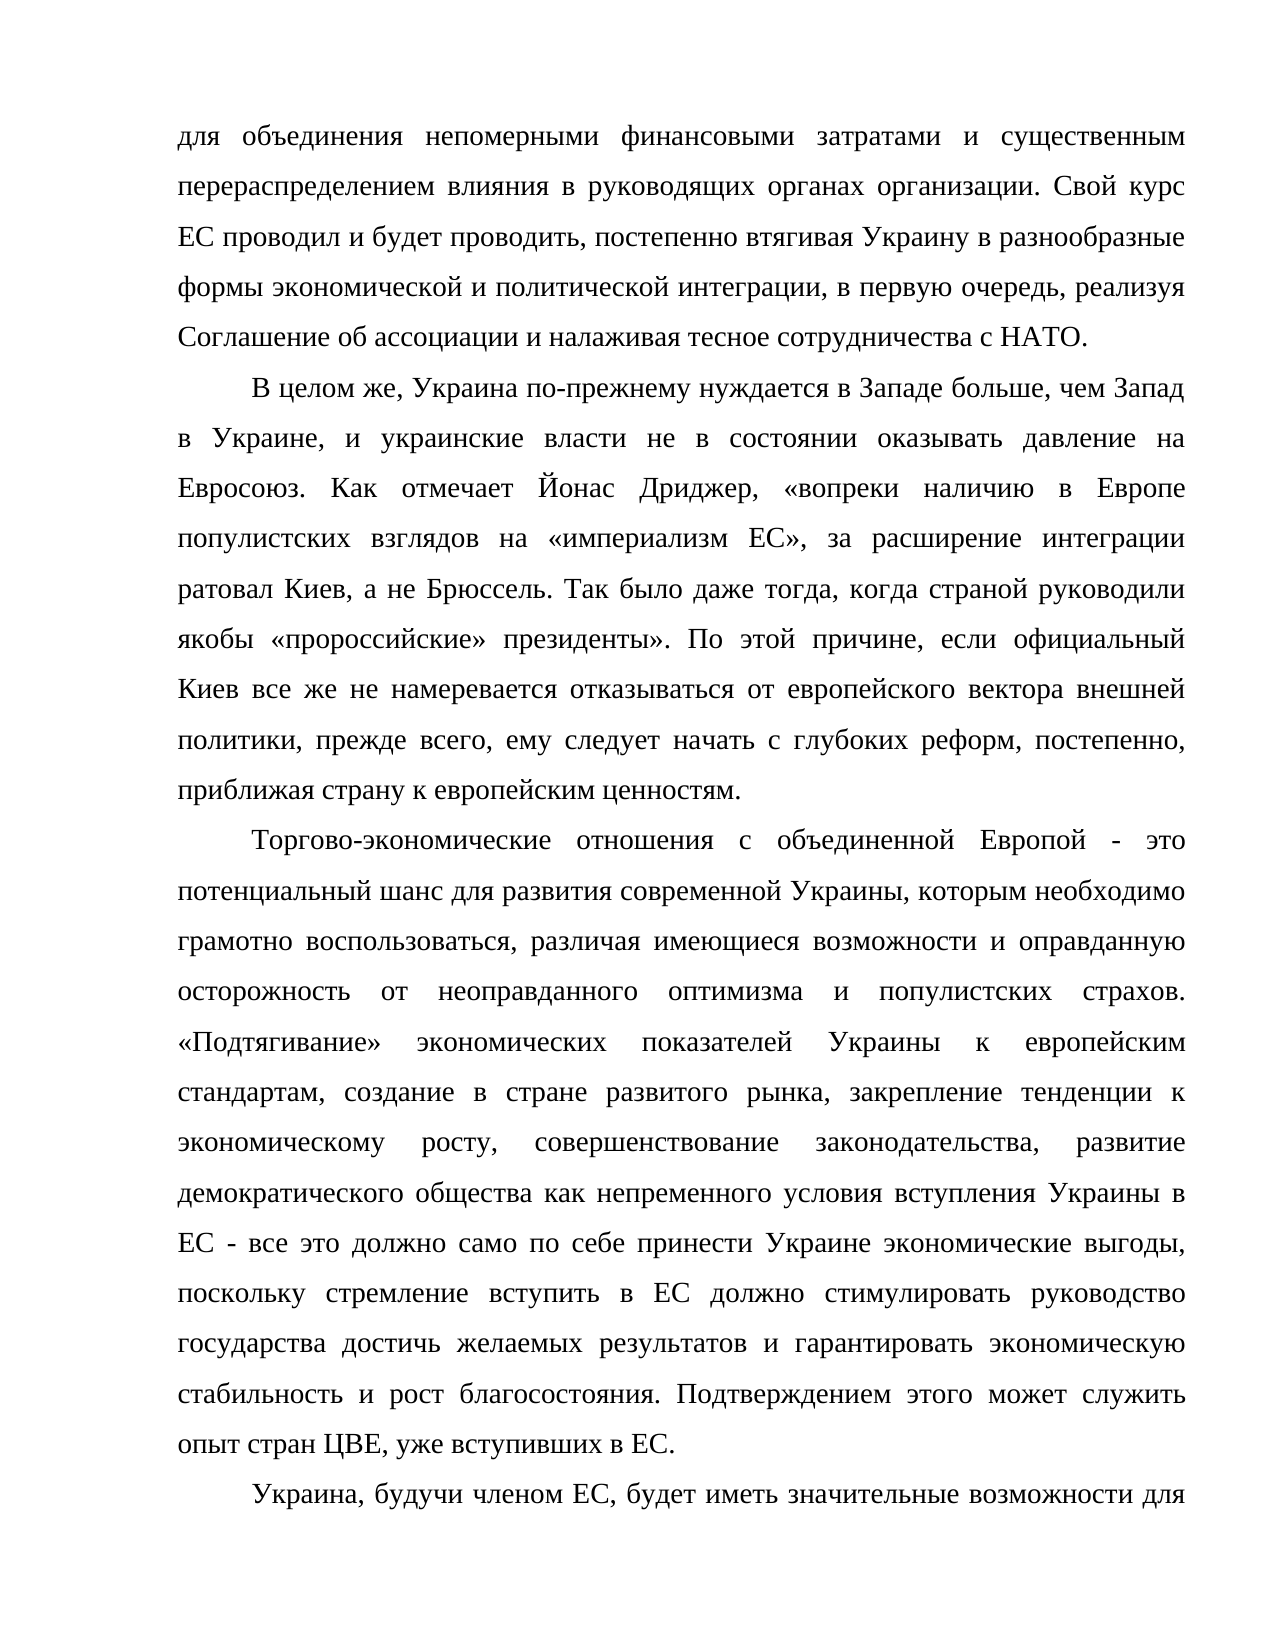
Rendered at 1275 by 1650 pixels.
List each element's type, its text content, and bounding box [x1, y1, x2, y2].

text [177, 1477, 1186, 1510]
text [177, 118, 1186, 353]
text Торгово-экономические отношения с объединенной Европой - это потенциальный шанс для развития современной Украины, которым необходимо грамотно воспользоваться, различая имеющиеся возможности и оправданную осторожность от неоправданного оптимизма и популистских страхов. «Подтягивание» экономических показателей Украины к европейским стандартам, создание в стране развитого рынка, закрепление тенденции к экономическому росту, совершенствование законодательства, развитие демократического общества как непременного условия вступления Украины в ЕС - все это должно само по себе принести Украине экономические выгоды, поскольку стремление вступить в ЕС должно стимулировать руководство государства достичь желаемых результатов и гарантировать экономическую стабильность и рост благосостояния. Подтверждением этого может служить опыт стран ЦВЕ, уже вступивших в ЕС. [177, 822, 1186, 1460]
text В целом же, Украина по-прежнему нуждается в Западе больше, чем Запад в Украине, и украинские власти не в состоянии оказывать давление на Евросоюз. Как отмечает Йонас Дриджер, «вопреки наличию в Европе популистских взглядов на «империализм ЕС», за расширение интеграции ратовал Киев, а не Брюссель. Так было даже тогда, когда страной руководили якобы «пророссийские» президенты». По этой причине, если официальный Киев все же не намеревается отказываться от европейского вектора внешней политики, прежде всего, ему следует начать с глубоких реформ, постепенно, приближая страну к европейским ценностям. [177, 370, 1186, 806]
